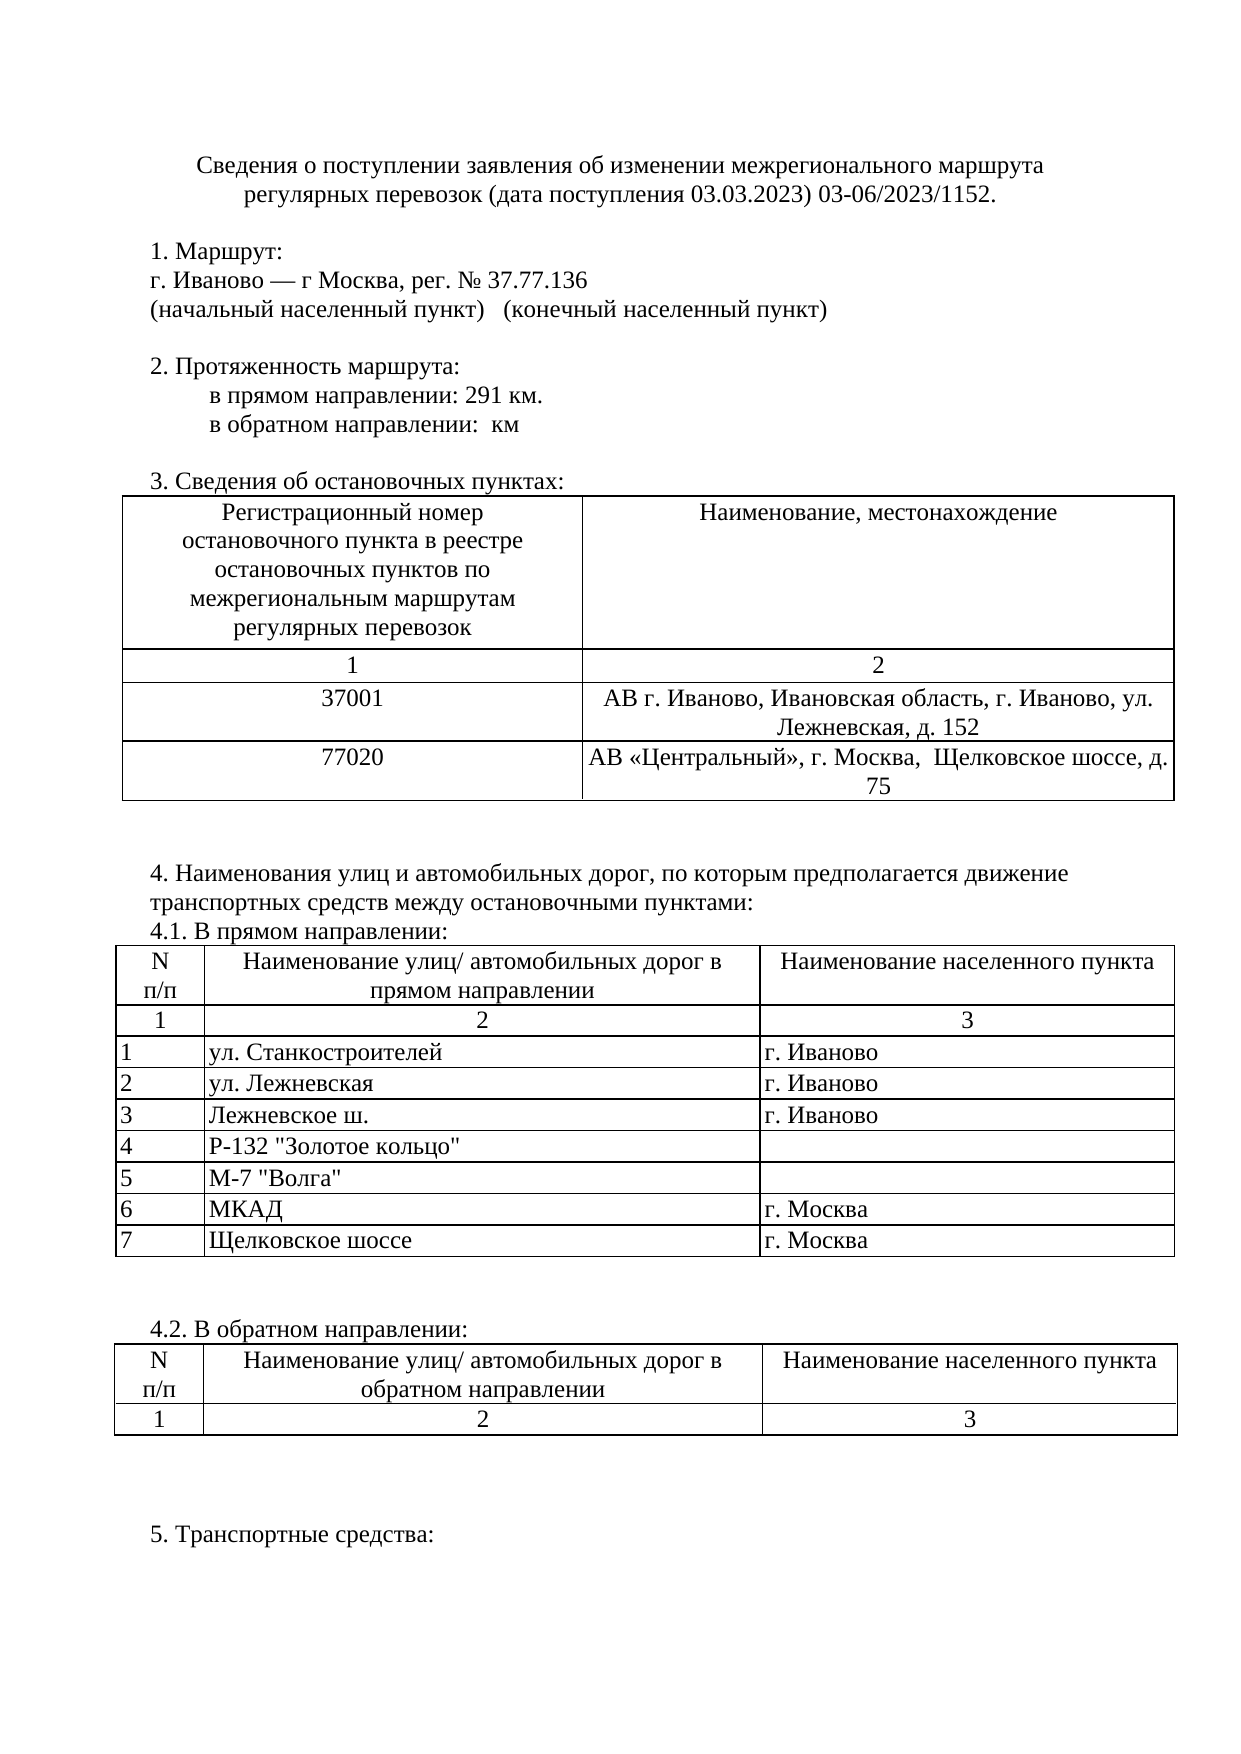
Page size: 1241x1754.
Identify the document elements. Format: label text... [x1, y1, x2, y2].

text 4. Наименования улиц и автомобильных дорог, по которым предполагается движение транспортных средств между остановочными пунктами: [150, 858, 1090, 916]
table_cell 1 [117, 1006, 204, 1035]
text 1. Маршрут: [150, 236, 1090, 265]
table_cell 4 [117, 1131, 204, 1161]
table_cell [761, 1131, 1174, 1161]
text 3. Сведения об остановочных пунктах: [150, 466, 1090, 495]
table_cell г. Иваново [761, 1037, 1174, 1067]
table_cell МКАД [205, 1194, 759, 1224]
table_cell 5 [117, 1163, 204, 1193]
table_cell 77020 [123, 742, 582, 799]
text (начальный населенный пункт) (конечный населенный пункт) [150, 294, 1090, 322]
table_header Наименование населенного пункта [761, 946, 1174, 1004]
text 4.2. В обратном направлении: [150, 1314, 1090, 1343]
table_header Наименование улиц/ автомобильных дорог в обратном направлении [204, 1345, 762, 1402]
table_cell 3 [761, 1006, 1174, 1035]
table_cell ул. Станкостроителей [205, 1037, 759, 1067]
table_cell Лежневское ш. [205, 1100, 759, 1130]
table_cell М-7 "Волга" [205, 1163, 759, 1193]
table_header Наименование населенного пункта [763, 1345, 1177, 1402]
table_header Регистрационный номер остановочного пункта в реестре остановочных пунктов по межрегиональным маршрутам регулярных перевозок [123, 497, 582, 648]
table_cell г. Иваново [761, 1100, 1174, 1130]
table_cell 1 [115, 1404, 203, 1434]
table_cell 1 [123, 650, 582, 681]
table_cell 2 [583, 650, 1173, 681]
table_cell 3 [117, 1100, 204, 1130]
table_cell 2 [204, 1404, 762, 1434]
table_cell 37001 [123, 683, 582, 740]
table_header Наименование, местонахождение [583, 497, 1173, 648]
table_cell г. Москва [761, 1226, 1174, 1256]
text в обратном направлении: км [150, 409, 1090, 437]
table_cell 6 [117, 1194, 204, 1224]
table_cell Р-132 "Золотое кольцо" [205, 1131, 759, 1161]
table_cell г. Москва [761, 1194, 1174, 1224]
text г. Иваново — г Москва, рег. № 37.77.136 [150, 265, 1090, 294]
table_header N п/п [115, 1345, 203, 1402]
table_cell 2 [117, 1068, 204, 1098]
table_header N п/п [117, 946, 204, 1004]
text 5. Транспортные средства: [150, 1519, 1090, 1548]
table_cell 1 [117, 1037, 204, 1067]
table_cell Щелковское шоссе [205, 1226, 759, 1256]
table_header Наименование улиц/ автомобильных дорог в прямом направлении [205, 946, 759, 1004]
table_cell ул. Лежневская [205, 1068, 759, 1098]
table_cell АВ г. Иваново, Ивановская область, г. Иваново, ул. Лежневская, д. 152 [583, 683, 1173, 740]
table_cell 3 [763, 1403, 1177, 1434]
text 4.1. В прямом направлении: [150, 916, 1090, 945]
text 2. Протяженность маршрута: [150, 351, 1090, 380]
table_cell [761, 1163, 1174, 1193]
table_cell 7 [117, 1226, 204, 1256]
text в прямом направлении: 291 км. [150, 380, 1090, 409]
text Сведения о поступлении заявления об изменении межрегионального маршрута регулярных перевозок (дата поступления 03.03.2023) 03-06/2023/1152. [150, 150, 1090, 207]
table_cell АВ «Центральный», г. Москва, Щелковское шоссе, д. 75 [583, 742, 1173, 799]
table_cell г. Иваново [761, 1068, 1174, 1098]
table_cell 2 [205, 1006, 759, 1035]
